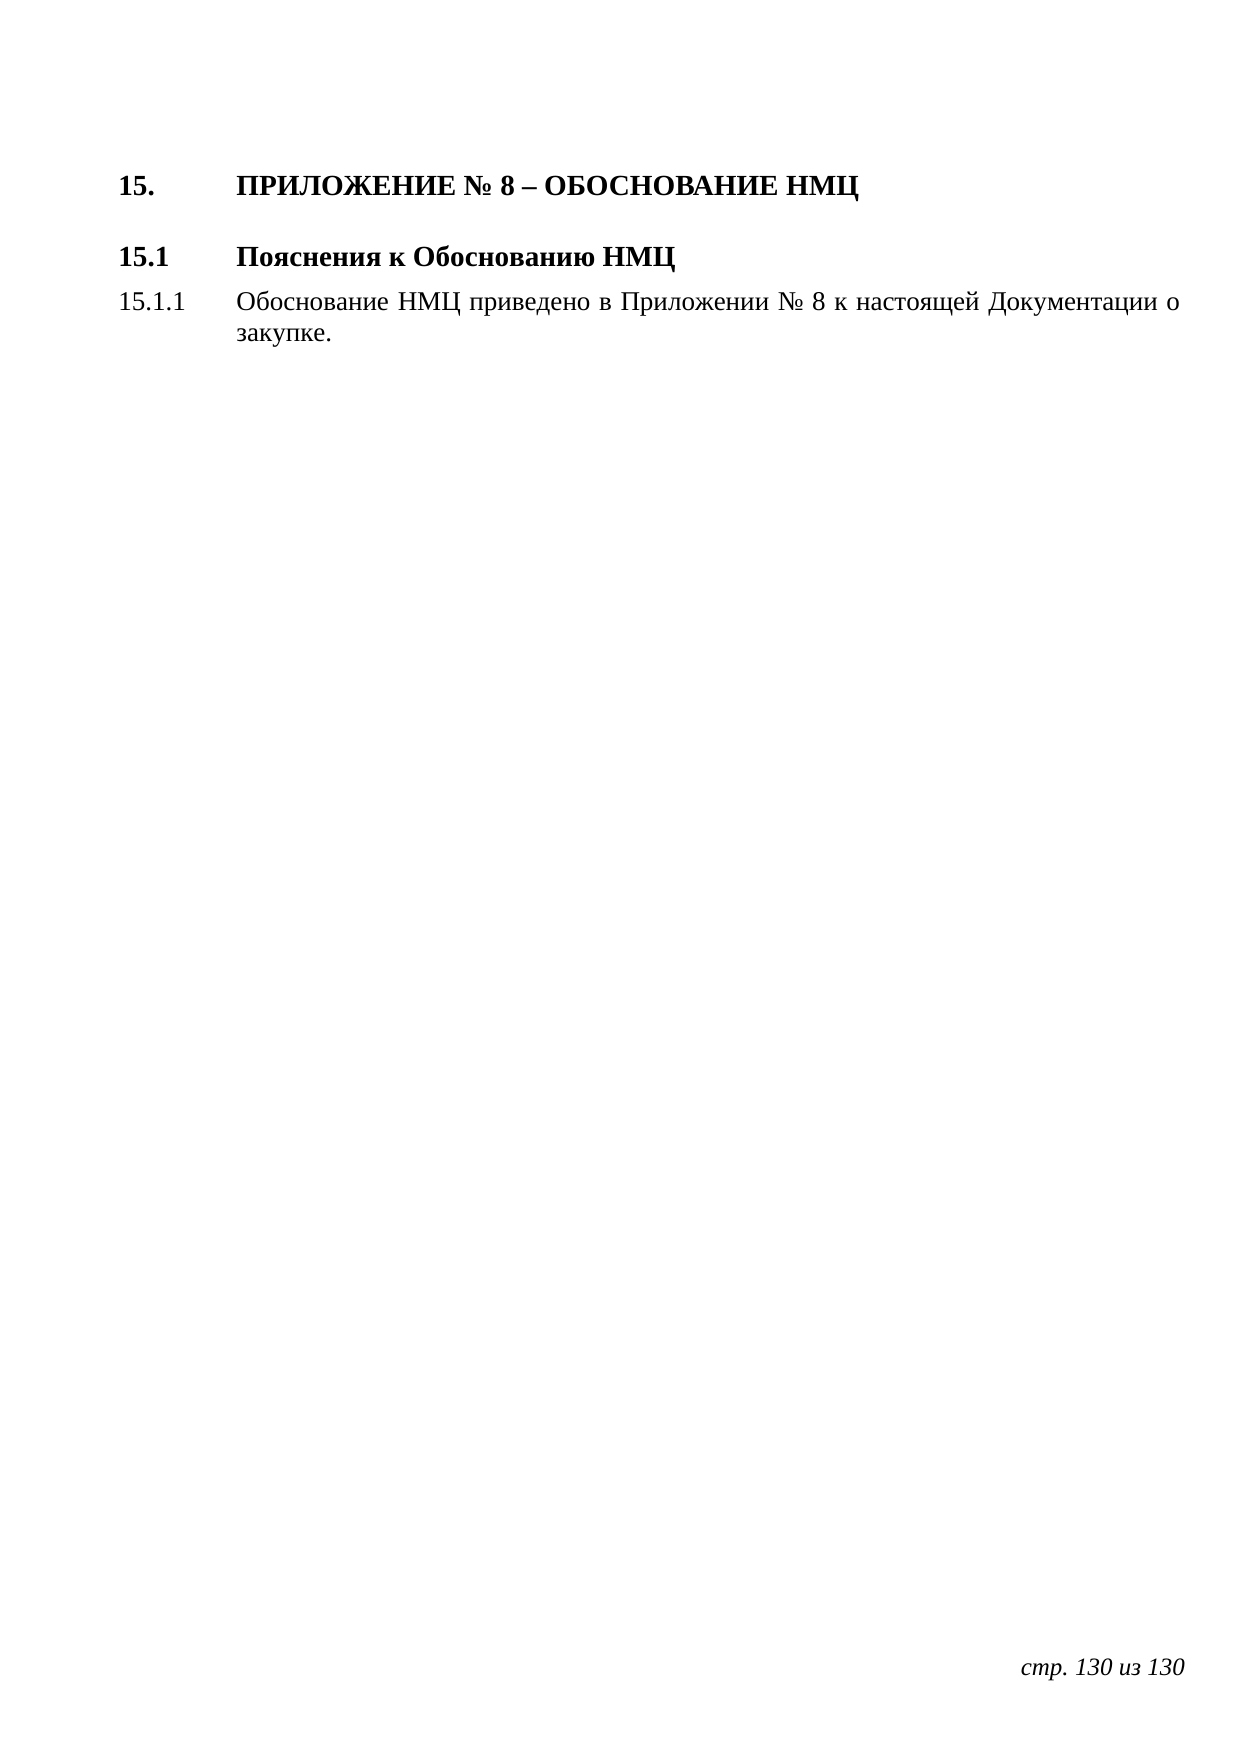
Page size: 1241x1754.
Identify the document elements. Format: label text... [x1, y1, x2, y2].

subtitle Пояснения к Обоснованию НМЦ [118, 239, 1181, 273]
subtitle ПРИЛОЖЕНИЕ № 8 – Обоснование НМЦ [118, 168, 1181, 202]
list Обоснование НМЦ приведено в Приложении № 8 к настоящей Документации о закупке. [118, 285, 1181, 347]
